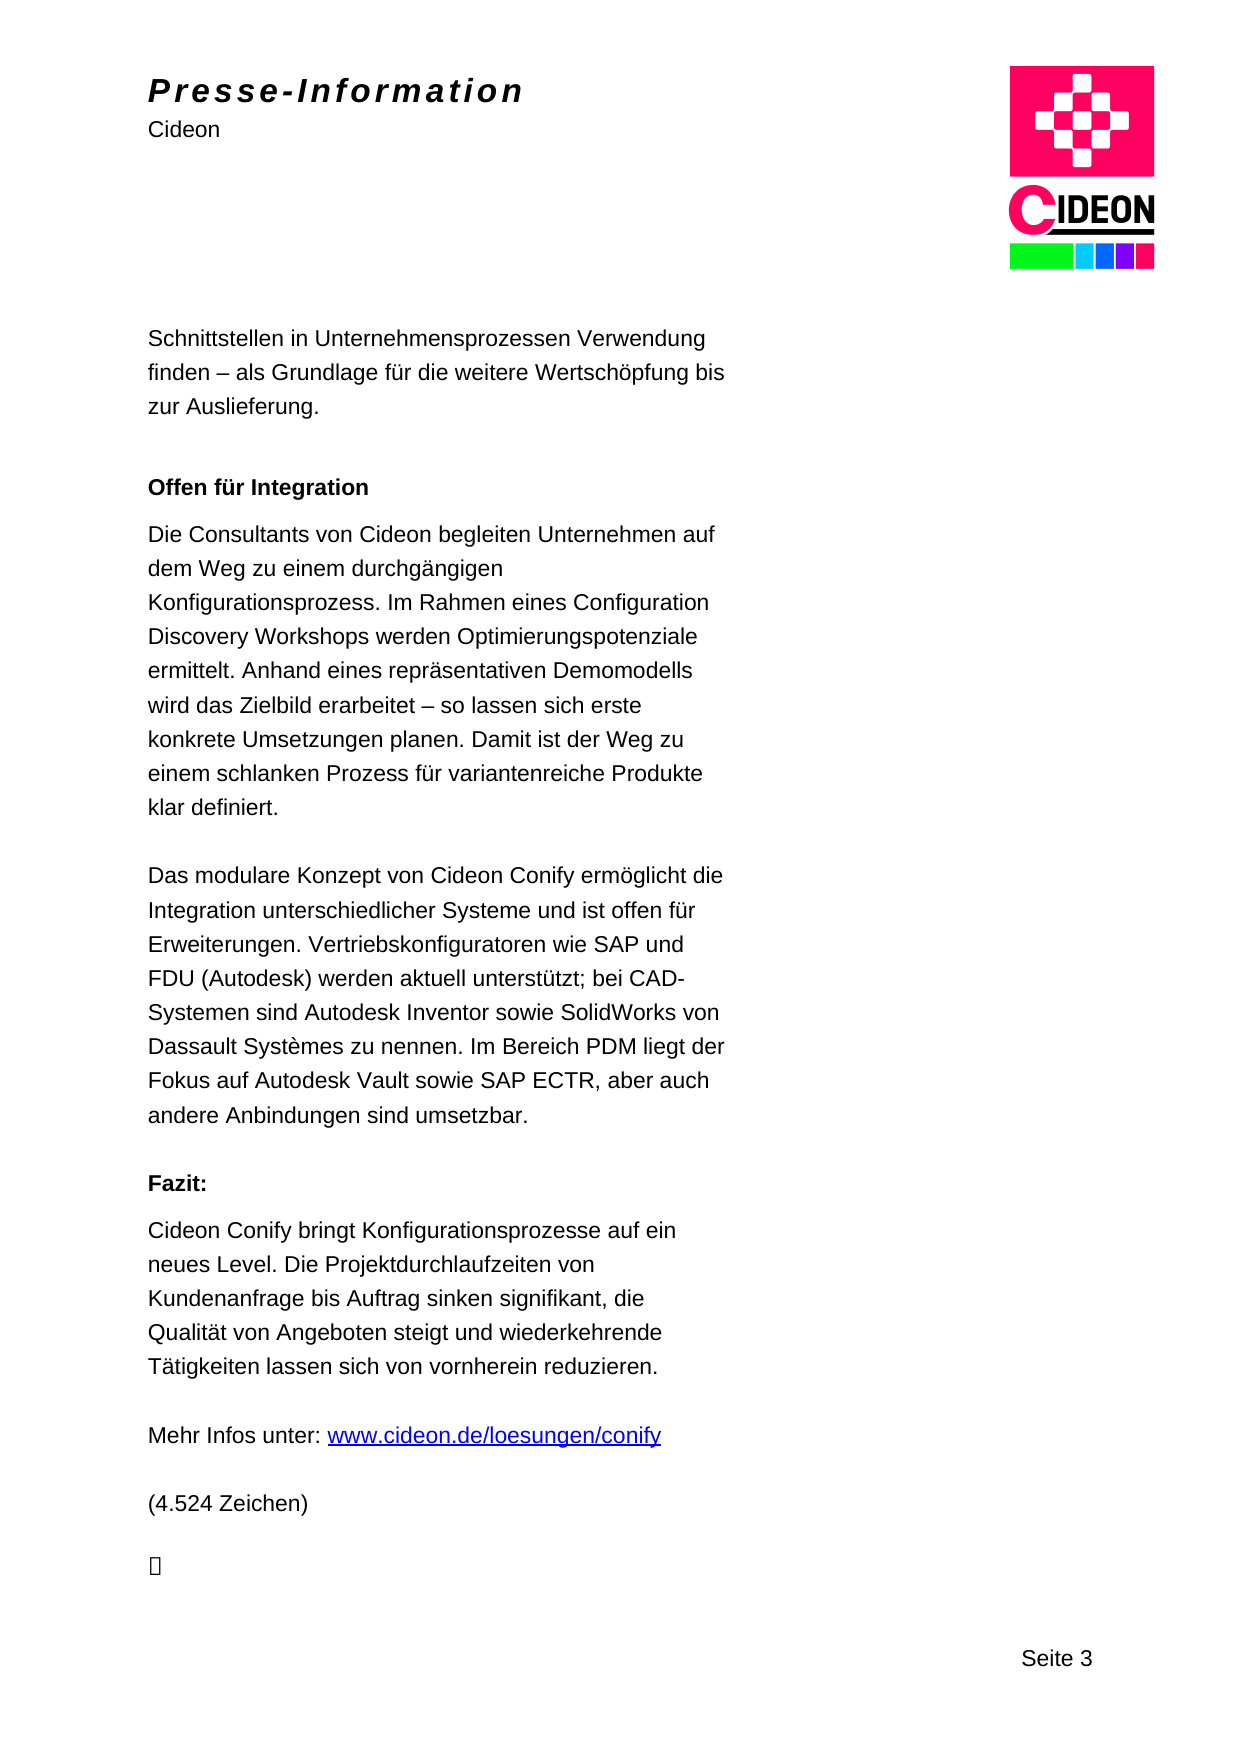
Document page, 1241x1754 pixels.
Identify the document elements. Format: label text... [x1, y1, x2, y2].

text Fazit: [148, 1170, 729, 1196]
text Offen für Integration [148, 474, 729, 500]
picture [1007, 63, 1157, 272]
text Das modulare Konzept von Cideon Conify ermöglicht die Integration unterschiedlicher Systeme und ist offen für Erweiterungen. Vertriebskonfiguratoren wie SAP und FDU (Autodesk) werden aktuell unterstützt; bei CAD-Systemen sind Autodesk Inventor sowie SolidWorks von Dassault Systèmes zu nennen. Im Bereich PDM liegt der Fokus auf Autodesk Vault sowie SAP ECTR, aber auch andere Anbindungen sind umsetzbar. [148, 862, 729, 1128]
text (4.524 Zeichen) [148, 1490, 729, 1516]
text  [148, 1549, 729, 1583]
text Mehr Infos unter: www.cideon.de/loesungen/conify [148, 1422, 729, 1448]
text Die Consultants von Cideon begleiten Unternehmen auf dem Weg zu einem durchgängigen Konfigurationsprozess. Im Rahmen eines Configuration Discovery Workshops werden Optimierungspotenziale ermittelt. Anhand eines repräsentativen Demomodells wird das Zielbild erarbeitet – so lassen sich erste konkrete Umsetzungen planen. Damit ist der Weg zu einem schlanken Prozess für variantenreiche Produkte klar definiert. [148, 521, 729, 820]
text Cideon Conify bringt Konfigurationsprozesse auf ein neues Level. Die Projektdurchlaufzeiten von Kundenanfrage bis Auftrag sinken signifikant, die Qualität von Angeboten steigt und wiederkehrende Tätigkeiten lassen sich von vornherein reduzieren. [148, 1217, 729, 1379]
